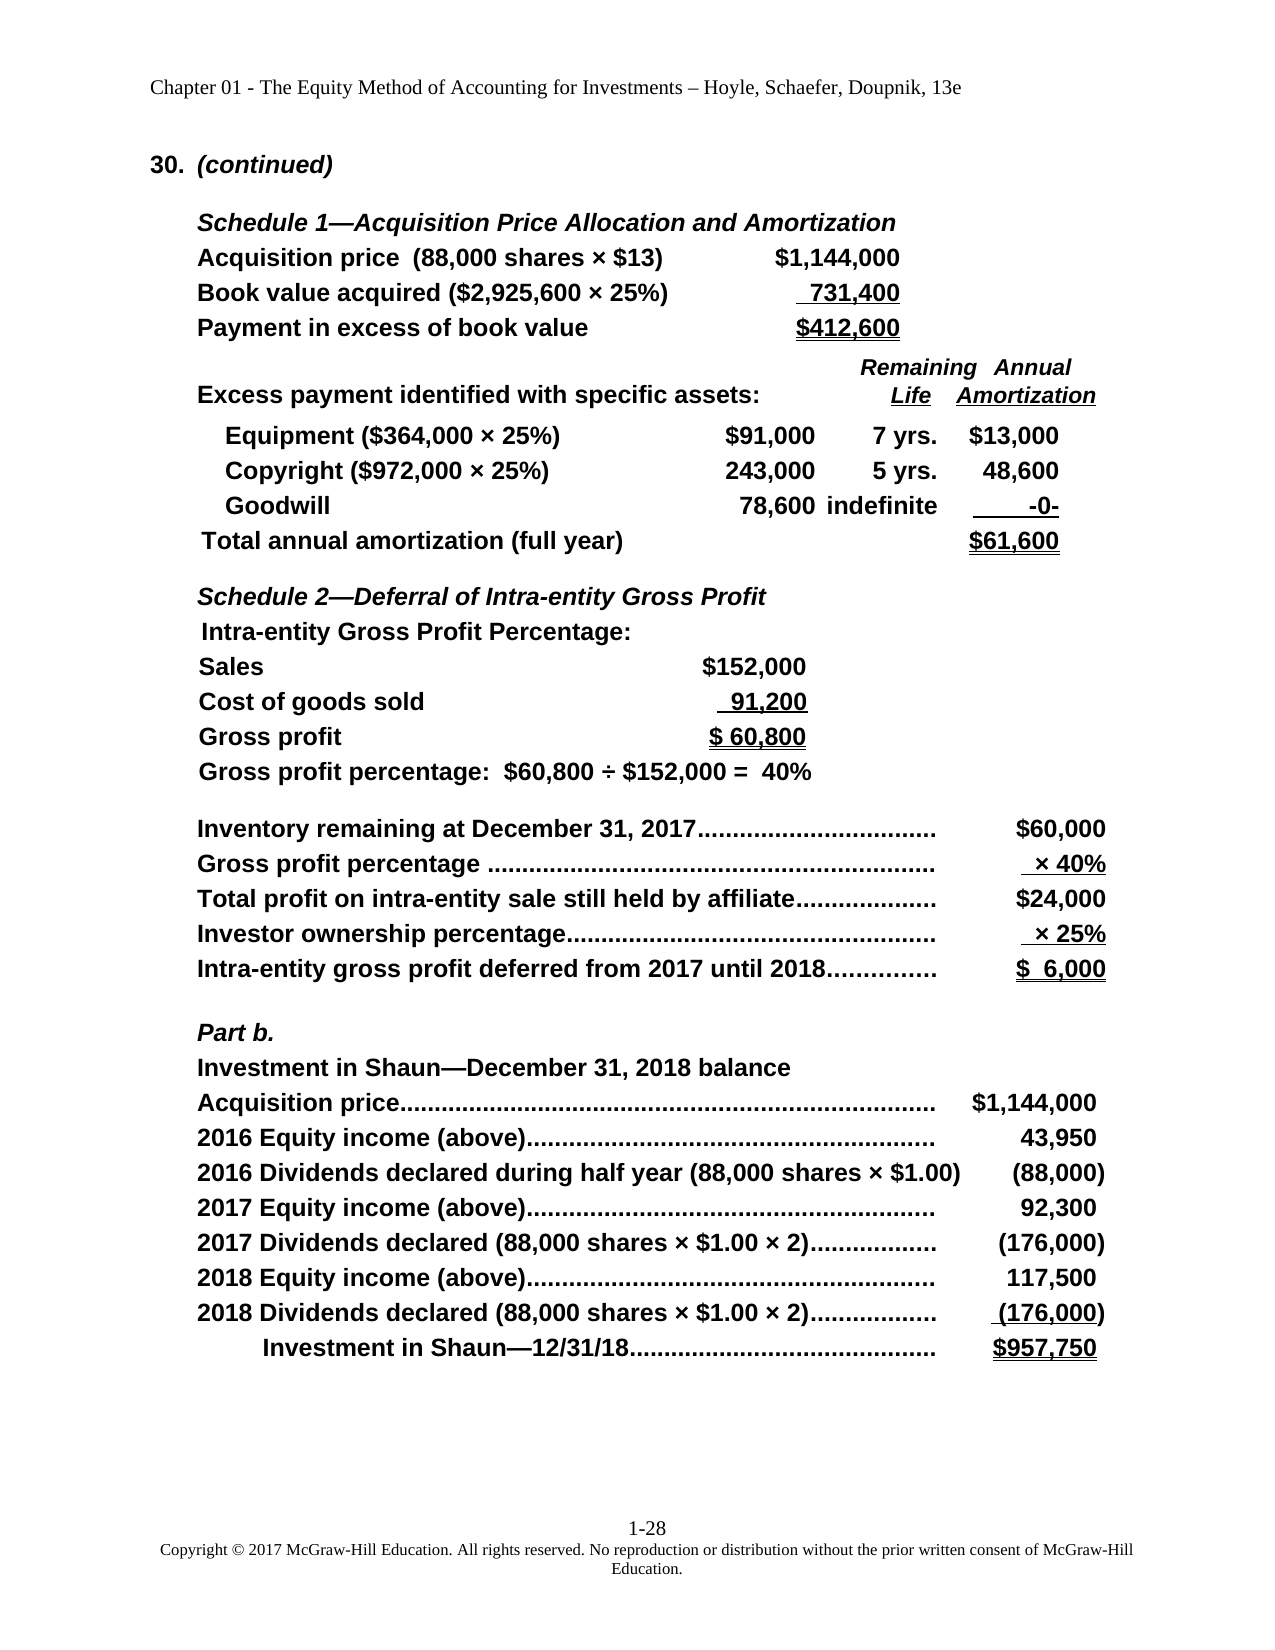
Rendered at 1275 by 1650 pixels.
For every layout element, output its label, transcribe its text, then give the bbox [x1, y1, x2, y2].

text Excess payment identified with specific assets: Life Amortization [150, 380, 1144, 409]
text 2016 Equity income (above) 43,950 [150, 1123, 1144, 1151]
text 2016 Dividends declared during half year (88,000 shares × $1.00) (88,000) [150, 1158, 1144, 1186]
text 2018 Dividends declared (88,000 shares × $1.00 × 2) (176,000) [150, 1298, 1144, 1326]
text Investment in Shaun—12/31/18 $957,750 [150, 1333, 1144, 1361]
text 2018 Equity income (above) 117,500 [150, 1263, 1144, 1291]
text Copyright ($972,000 × 25%) 243,000 5 yrs. 48,600 [150, 456, 1144, 485]
text Investment in Shaun—December 31, 2018 balance [150, 1053, 1144, 1081]
text 2017 Dividends declared (88,000 shares × $1.00 × 2) (176,000) [150, 1228, 1144, 1256]
text Total annual amortization (full year) $61,600 [150, 526, 1144, 555]
text Part b. [150, 1018, 1144, 1046]
text Acquisition price $1,144,000 [150, 1088, 1144, 1116]
text Schedule 1—Acquisition Price Allocation and Amortization [150, 207, 1144, 236]
text Schedule 2—Deferral of Intra-entity Gross Profit [150, 581, 1144, 610]
text Gross profit percentage: $60,800 ÷ $152,000 = 40% [150, 756, 1144, 785]
text Gross profit percentage × 40% [150, 849, 1144, 878]
text Intra-entity gross profit deferred from 2017 until 2018 $ 6,000 [150, 954, 1144, 983]
text Goodwill 78,600 indefinite -0- [150, 491, 1144, 520]
text Total profit on intra-entity sale still held by affiliate $24,000 [150, 884, 1144, 913]
text Payment in excess of book value $412,600 [150, 312, 1144, 341]
text Remaining Annual [150, 354, 1144, 380]
text Investor ownership percentage × 25% [150, 919, 1144, 948]
text Acquisition price (88,000 shares × $13) $1,144,000 [150, 242, 1144, 271]
text Book value acquired ($2,925,600 × 25%) 731,400 [150, 277, 1144, 306]
text 30. (continued) [150, 150, 1144, 179]
text Equipment ($364,000 × 25%) $91,000 7 yrs. $13,000 [150, 421, 1144, 450]
text Cost of goods sold 91,200 [150, 686, 1144, 715]
text 2017 Equity income (above) 92,300 [150, 1193, 1144, 1221]
text Inventory remaining at December 31, 2017 $60,000 [150, 814, 1144, 843]
text Intra-entity Gross Profit Percentage: [150, 616, 1144, 645]
text Gross profit $ 60,800 [150, 721, 1144, 750]
text Sales $152,000 [150, 651, 1144, 680]
